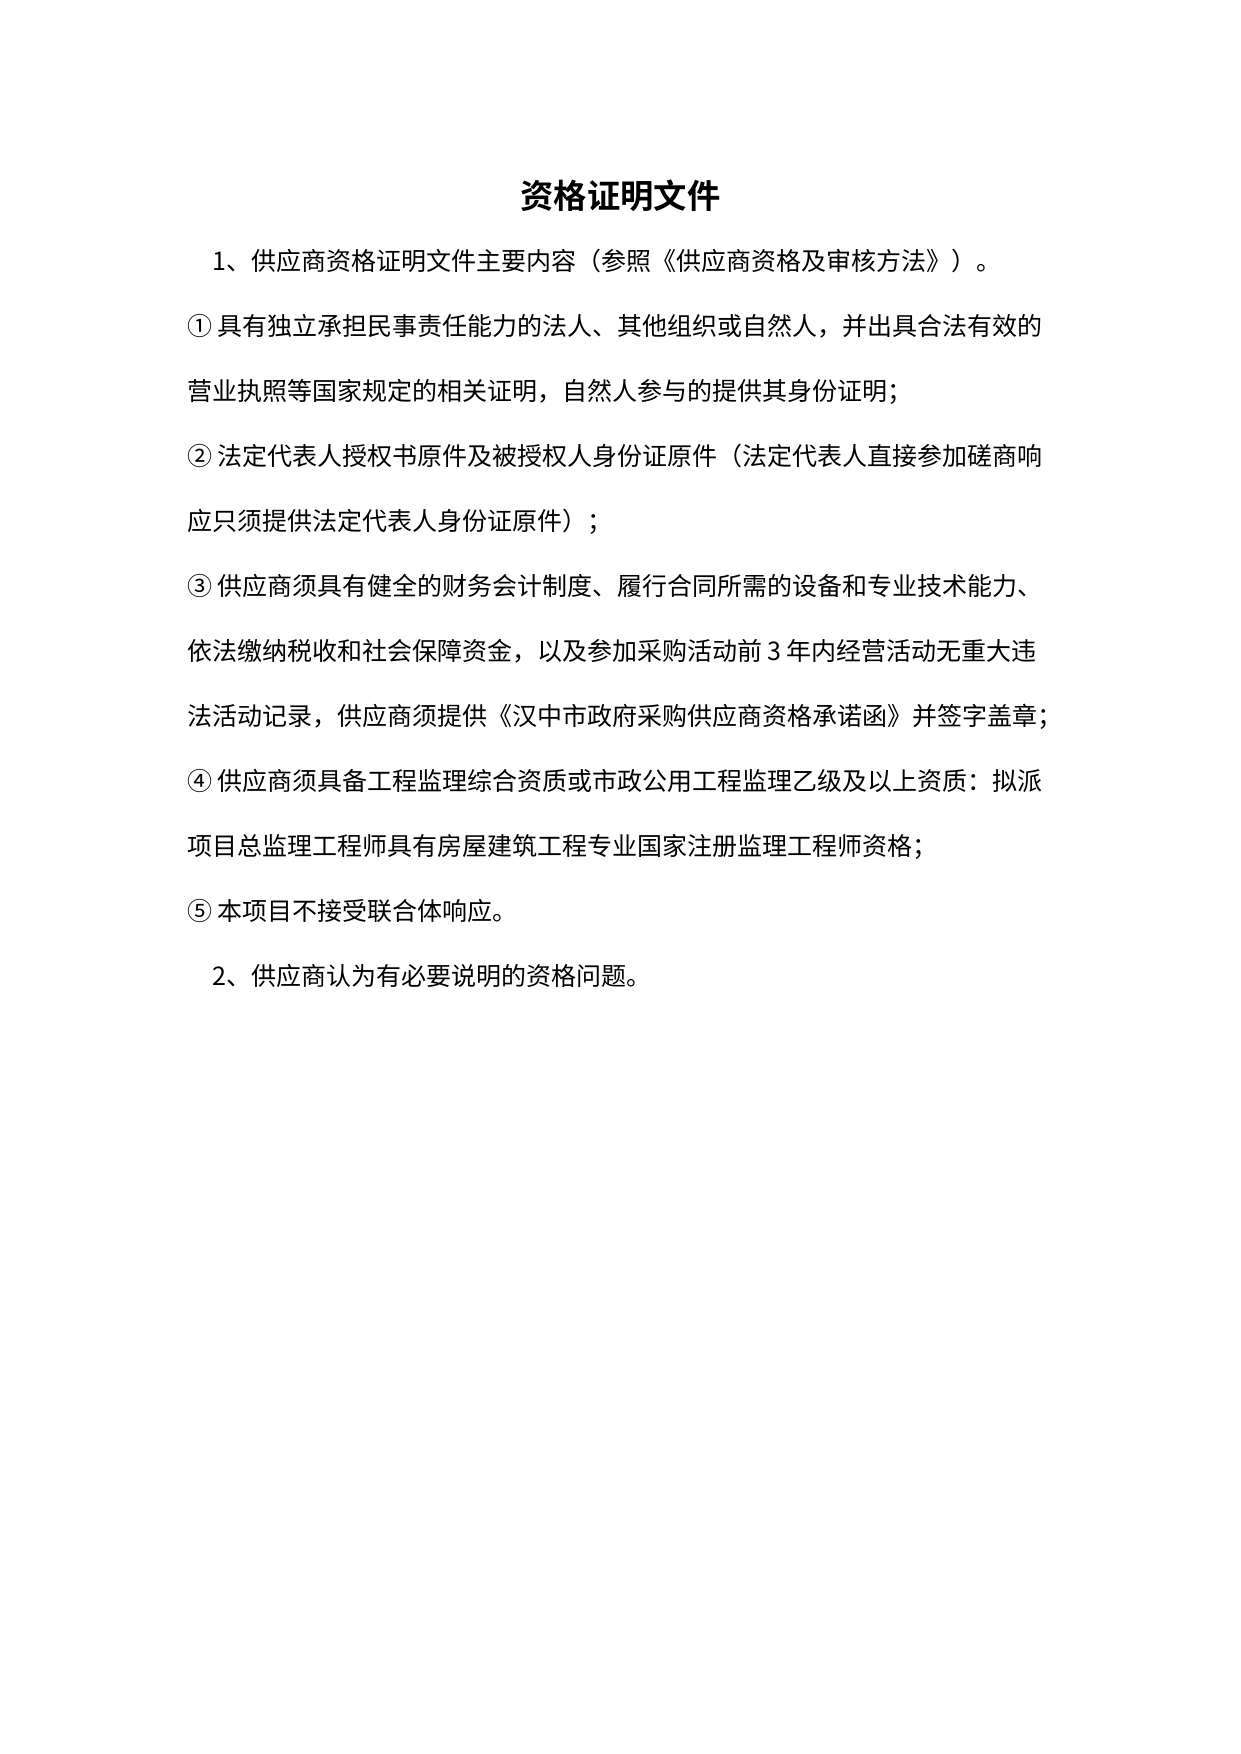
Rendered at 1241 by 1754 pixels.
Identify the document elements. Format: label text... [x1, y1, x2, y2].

text 2、供应商认为有必要说明的资格问题。 [187, 942, 1053, 1007]
text 1、供应商资格证明文件主要内容（参照《供应商资格及审核方法》）。 [187, 227, 1053, 292]
text ⑤本项目不接受联合体响应。 [187, 877, 1053, 942]
text 资格证明文件 [187, 162, 1053, 227]
text ①具有独立承担民事责任能力的法人、其他组织或自然人，并出具合法有效的营业执照等国家规定的相关证明，自然人参与的提供其身份证明； ②法定代表人授权书原件及被授权人身份证原件（法定代表人直接参加磋商响应只须提供法定代表人身份证原件）； ③供应商须具有健全的财务会计制度、履行合同所需的设备和专业技术能力、依法缴纳税收和社会保障资金，以及参加采购活动前3年内经营活动无重大违法活动记录，供应商须提供《汉中市政府采购供应商资格承诺函》并签字盖章； ④供应商须具备工程监理综合资质或市政公用工程监理乙级及以上资质：拟派项目总监理工程师具有房屋建筑工程专业国家注册监理工程师资格； [187, 292, 1053, 877]
